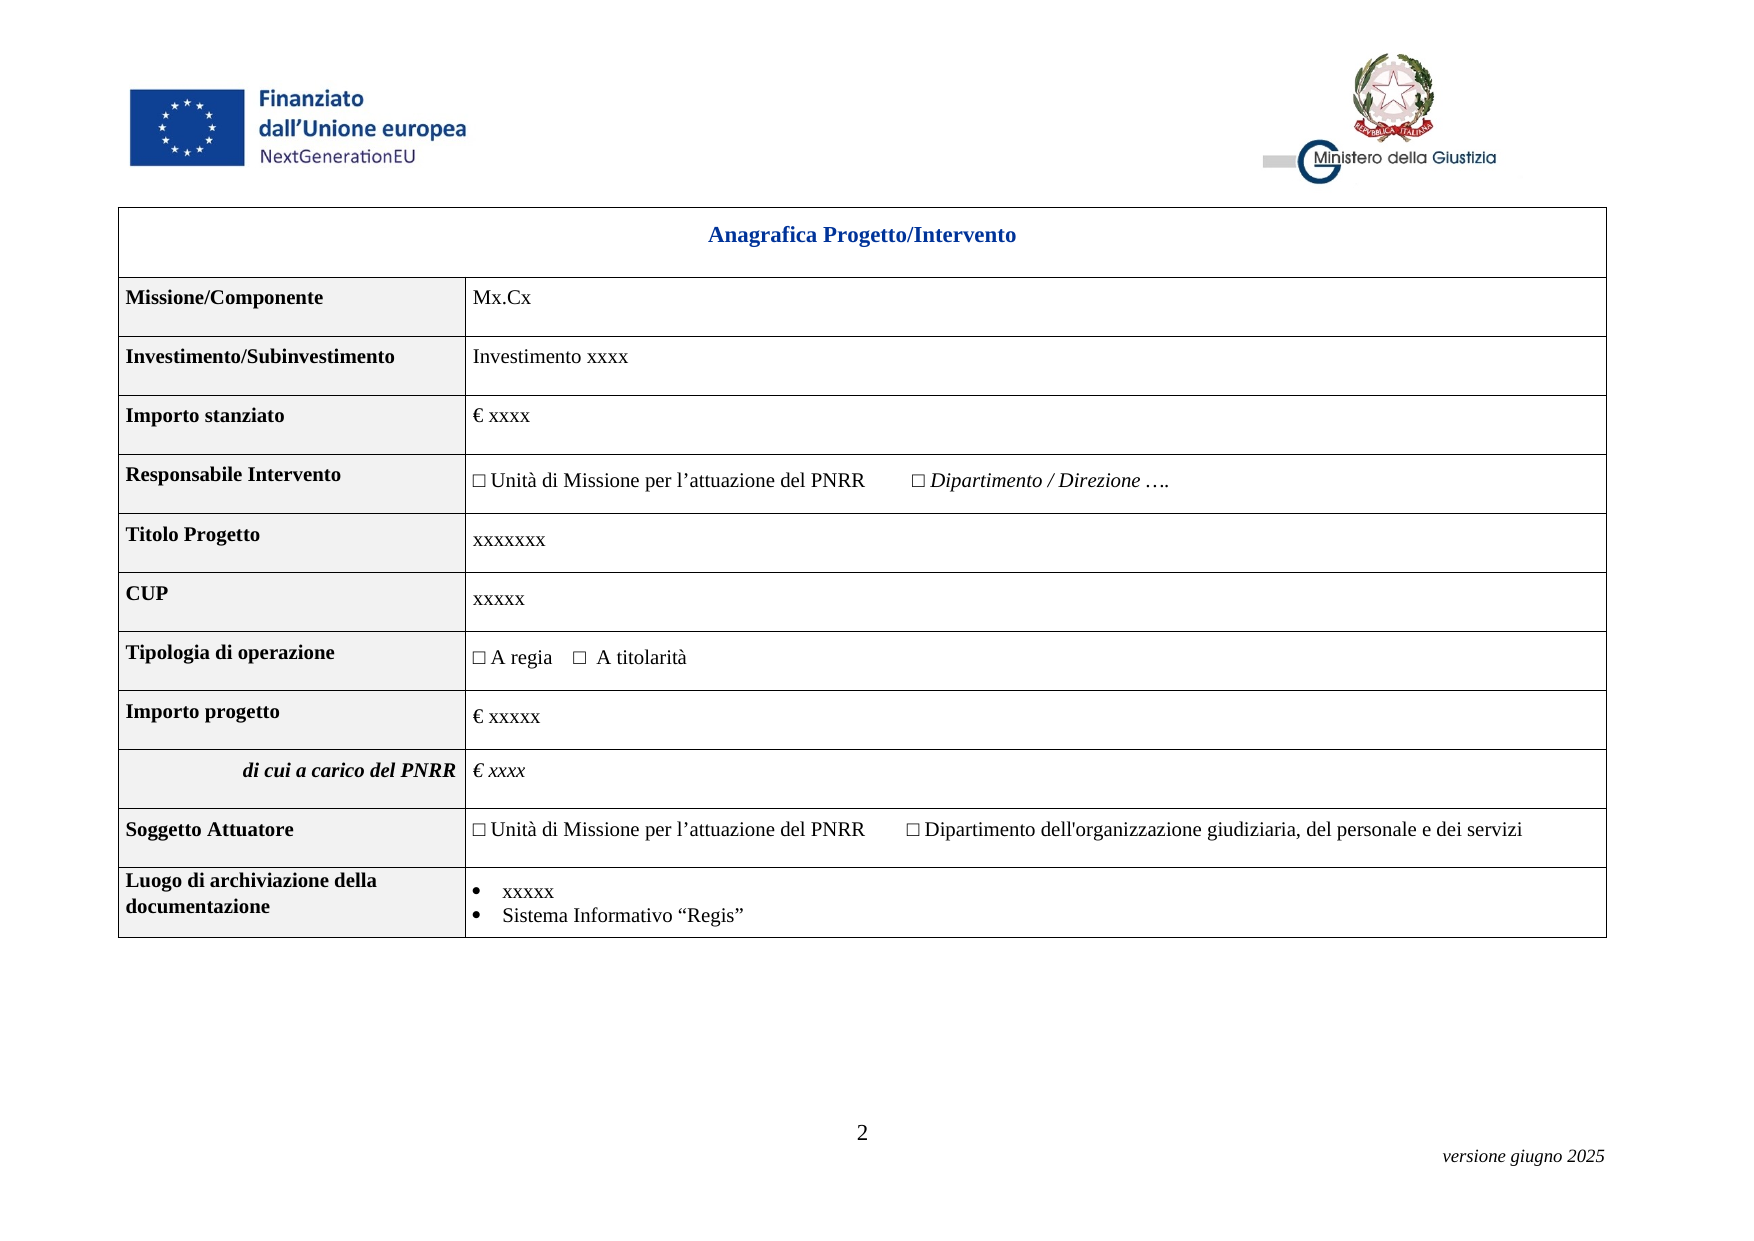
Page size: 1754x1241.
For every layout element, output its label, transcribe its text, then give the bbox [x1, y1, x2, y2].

table_cell CUP [119, 573, 465, 631]
table_cell € xxxxx [466, 691, 1606, 749]
table_cell Titolo Progetto [119, 514, 465, 572]
picture [1200, 41, 1605, 207]
table_cell Investimento xxxx [466, 337, 1606, 395]
table_cell Importo stanziato [119, 396, 465, 454]
table_cell □ A regia □ A titolarità [466, 632, 1606, 690]
table_cell Luogo di archiviazione della documentazione [119, 868, 465, 937]
table_header Anagrafica Progetto/Intervento [119, 208, 1606, 277]
table_cell Missione/Componente [119, 278, 465, 336]
table_cell Soggetto Attuatore [119, 809, 465, 867]
table_cell Mx.Cx [466, 278, 1606, 336]
table_cell € xxxx [466, 750, 1606, 808]
picture [118, 80, 485, 176]
table_cell € xxxx [466, 396, 1606, 454]
table_cell di cui a carico del PNRR [119, 750, 465, 808]
table_cell Importo progetto [119, 691, 465, 749]
table_cell □ Unità di Missione per l’attuazione del PNRR □ Dipartimento / Direzione …. [466, 455, 1606, 513]
table_cell □ Unità di Missione per l’attuazione del PNRR □ Dipartimento dell'organizzazione giudiziaria, del personale e dei servizi [466, 809, 1606, 867]
table_cell Investimento/Subinvestimento [119, 337, 465, 395]
table_cell Responsabile Intervento [119, 455, 465, 513]
table_cell xxxxxxx [466, 514, 1606, 572]
table_cell xxxxx [466, 573, 1606, 631]
table_cell Tipologia di operazione [119, 632, 465, 690]
table_cell xxxxx Sistema Informativo “Regis” [466, 868, 1606, 937]
